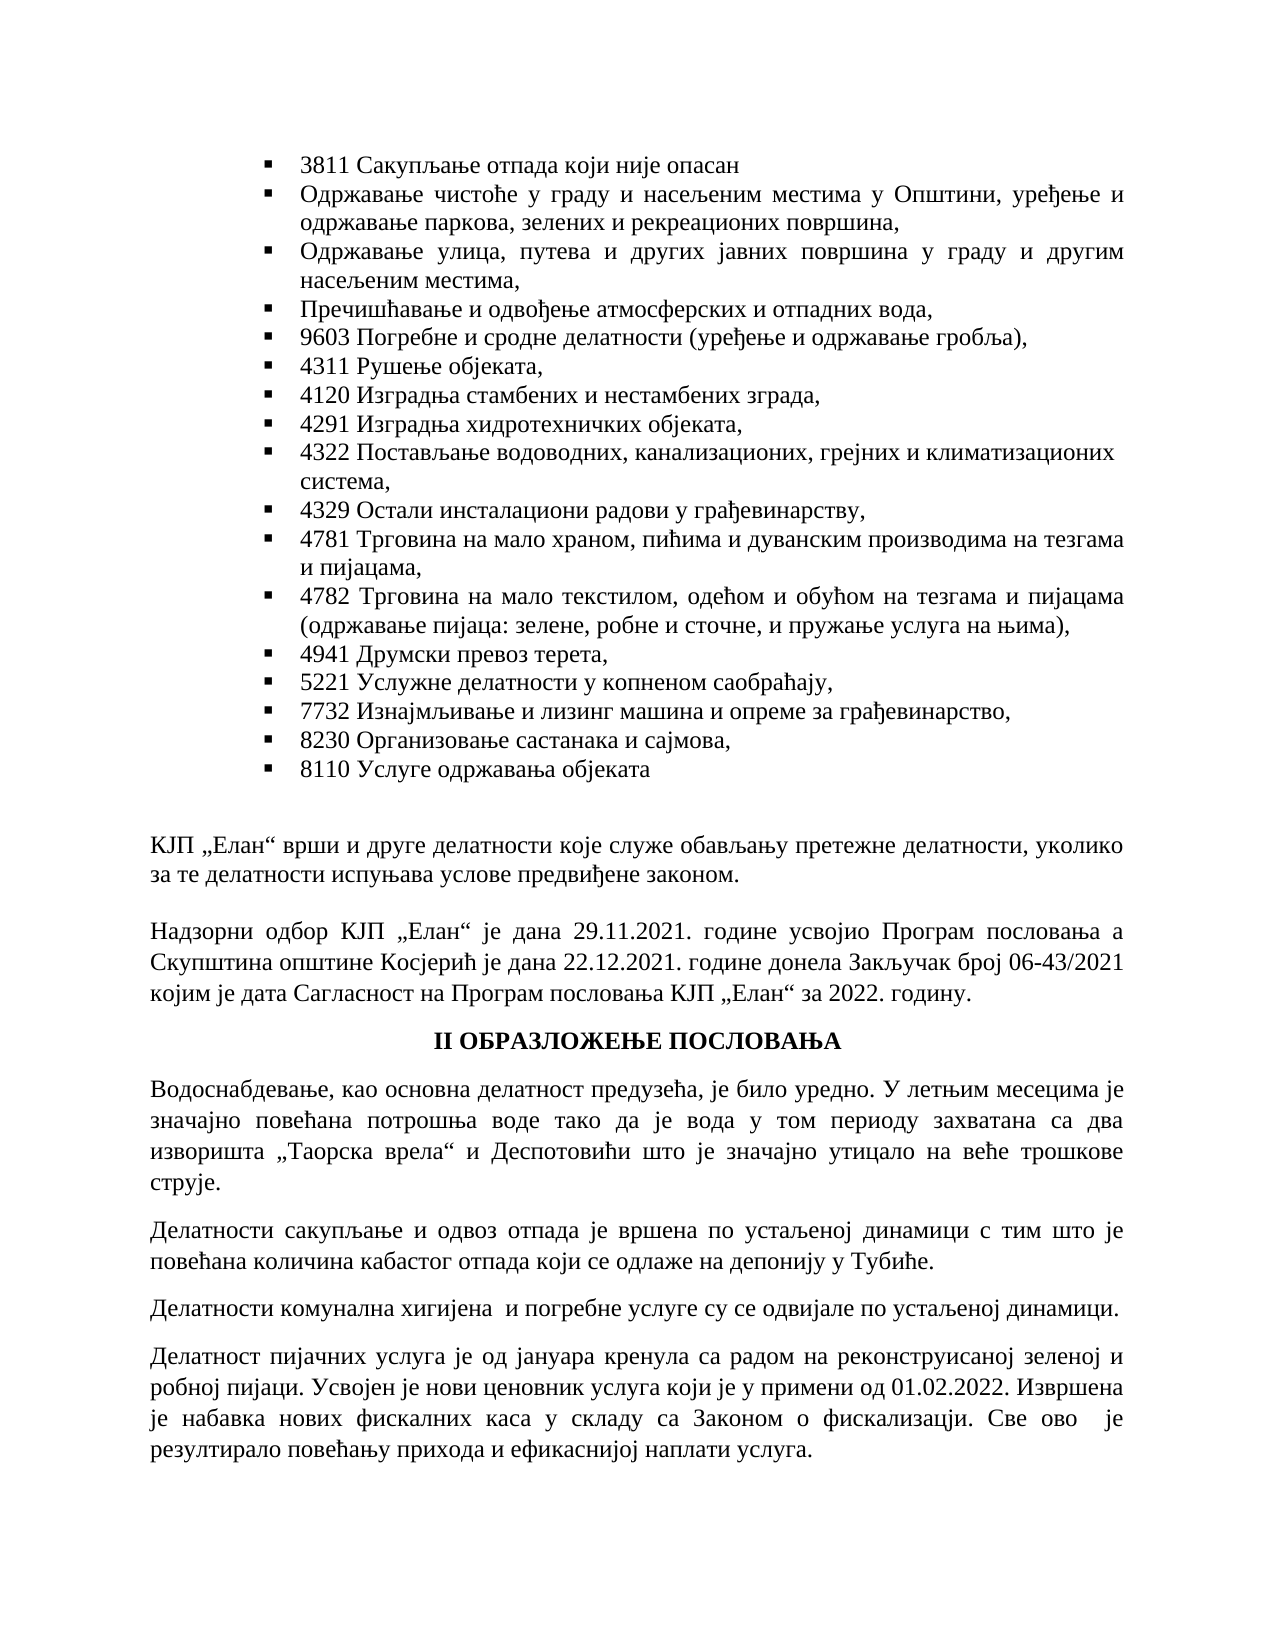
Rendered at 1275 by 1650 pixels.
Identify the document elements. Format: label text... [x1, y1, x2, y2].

text Делатности сакупљање и одвоз отпада је вршена по устаљеној динамици с тим што је повећана количина кабастог отпада који се одлаже на депонију у Тубиће. [150, 1215, 1125, 1274]
list 4291 Изградња хидротехничких објеката, [262, 409, 1125, 437]
text КЈП „Елан“ врши и друге делатности које служе обављању претежне делатности, уколико за те делатности испуњава услове предвиђене законом. [150, 830, 1125, 888]
list 4782 Трговина на мало текстилом, одећом и обућом на тезгама и пијацама (одржавање пијаца: зелене, робне и сточне, и пружање услуга на њима), [262, 581, 1125, 639]
list 8230 Организовање састанака и сајмова, [262, 725, 1125, 754]
text Делатност пијачних услуга је од јануара кренула са радом на реконструисаној зеленој и робној пијаци. Усвојен је нови ценовник услуга који је у примени од 01.02.2022. Извршена је набавка нових фискалних каса у складу са Законом о фискализацји. Све ово је резултирало повећању прихода и ефикаснијој наплати услуга. [150, 1341, 1125, 1463]
text II ОБРАЗЛОЖЕЊЕ ПОСЛОВАЊА [150, 1026, 1125, 1055]
list 4311 Рушење објеката, [262, 351, 1125, 380]
list 7732 Изнајмљивање и лизинг машина и опреме за грађевинарство, [262, 696, 1125, 725]
text Надзорни одбор КЈП „Елан“ је дана 29.11.2021. године усвојио Програм пословања a Скупштина општине Косјерић је дана 22.12.2021. године донела Закључак број 06-43/2021 којим је дата Сагласност на Програм пословања КЈП „Елан“ за 2022. годину. [150, 916, 1125, 1007]
list 4329 Остали инсталациони радови у грађевинарству, [262, 495, 1125, 524]
list 4322 Постављање водоводних, канализационих, грејних и климатизационих система, [262, 437, 1125, 495]
list 4120 Изградња стамбених и нестамбених зграда, [262, 380, 1125, 409]
list Пречишћавање и одвођење атмосферских и отпадних вода, [262, 294, 1125, 322]
list Одржавање улица, путева и других јавних површина у граду и другим насељеним местима, [262, 236, 1125, 294]
list 4781 Трговина на мало храном, пићима и дуванским производима на тезгама и пијацама, [262, 524, 1125, 581]
list 8110 Услуге одржавања објеката [262, 754, 1125, 782]
text Делатности комунална хигијена и погребне услуге су се одвијале по устаљеној динамици. [150, 1293, 1125, 1322]
text Водоснабдевање, као основна делатност предузећа, је било уредно. У летњим месецима је значајно повећана потрошња воде тако да је вода у том периоду захватана са два изворишта „Таорска врела“ и Деспотовићи што је значајно утицало на веће трошкове струје. [150, 1074, 1125, 1196]
list 3811 Сакупљање отпада који није опасан [262, 150, 1125, 179]
list 9603 Погребне и сродне делатности (уређење и одржавање гробља), [262, 322, 1125, 351]
list 4941 Друмски превоз терета, [262, 639, 1125, 667]
list 5221 Услужне делатности у копненом саобраћају, [262, 667, 1125, 696]
list Одржавање чистоће у граду и насељеним местима у Општини, уређење и одржавање паркова, зелених и рекреационих површина, [262, 179, 1125, 236]
